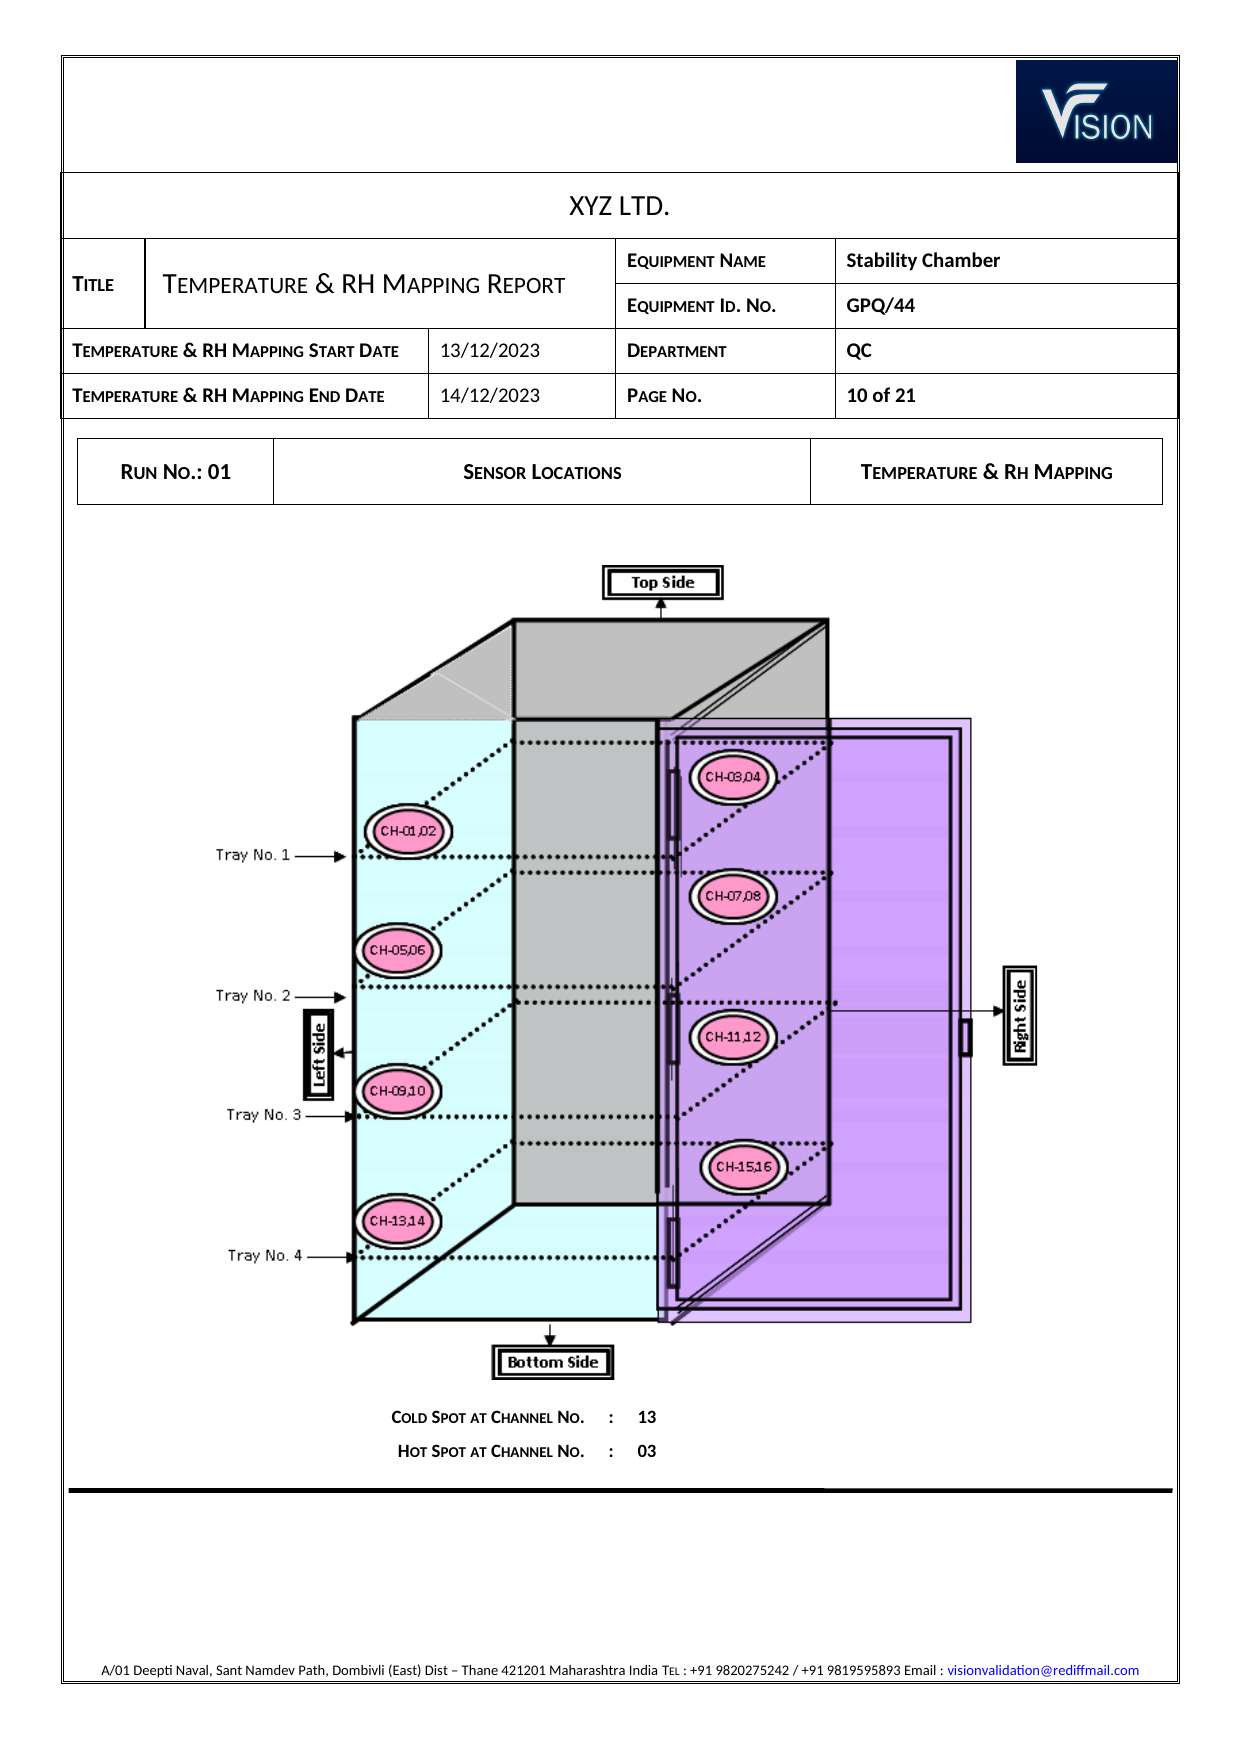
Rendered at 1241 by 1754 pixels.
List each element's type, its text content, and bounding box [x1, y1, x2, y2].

table_cell : [596, 1434, 626, 1466]
table_header Cold Spot at Channel No. [71, 1400, 596, 1434]
table_header 13 [626, 1400, 1169, 1434]
table_header Sensor Locations [274, 439, 810, 504]
picture [1016, 60, 1177, 163]
table_cell 03 [626, 1434, 1169, 1466]
table_header Run No.: 01 [78, 439, 273, 504]
picture [203, 565, 1038, 1380]
table_cell Hot Spot at Channel No. [71, 1434, 596, 1466]
table_header Temperature & Rh Mapping [811, 439, 1162, 504]
table_header : [596, 1400, 626, 1434]
